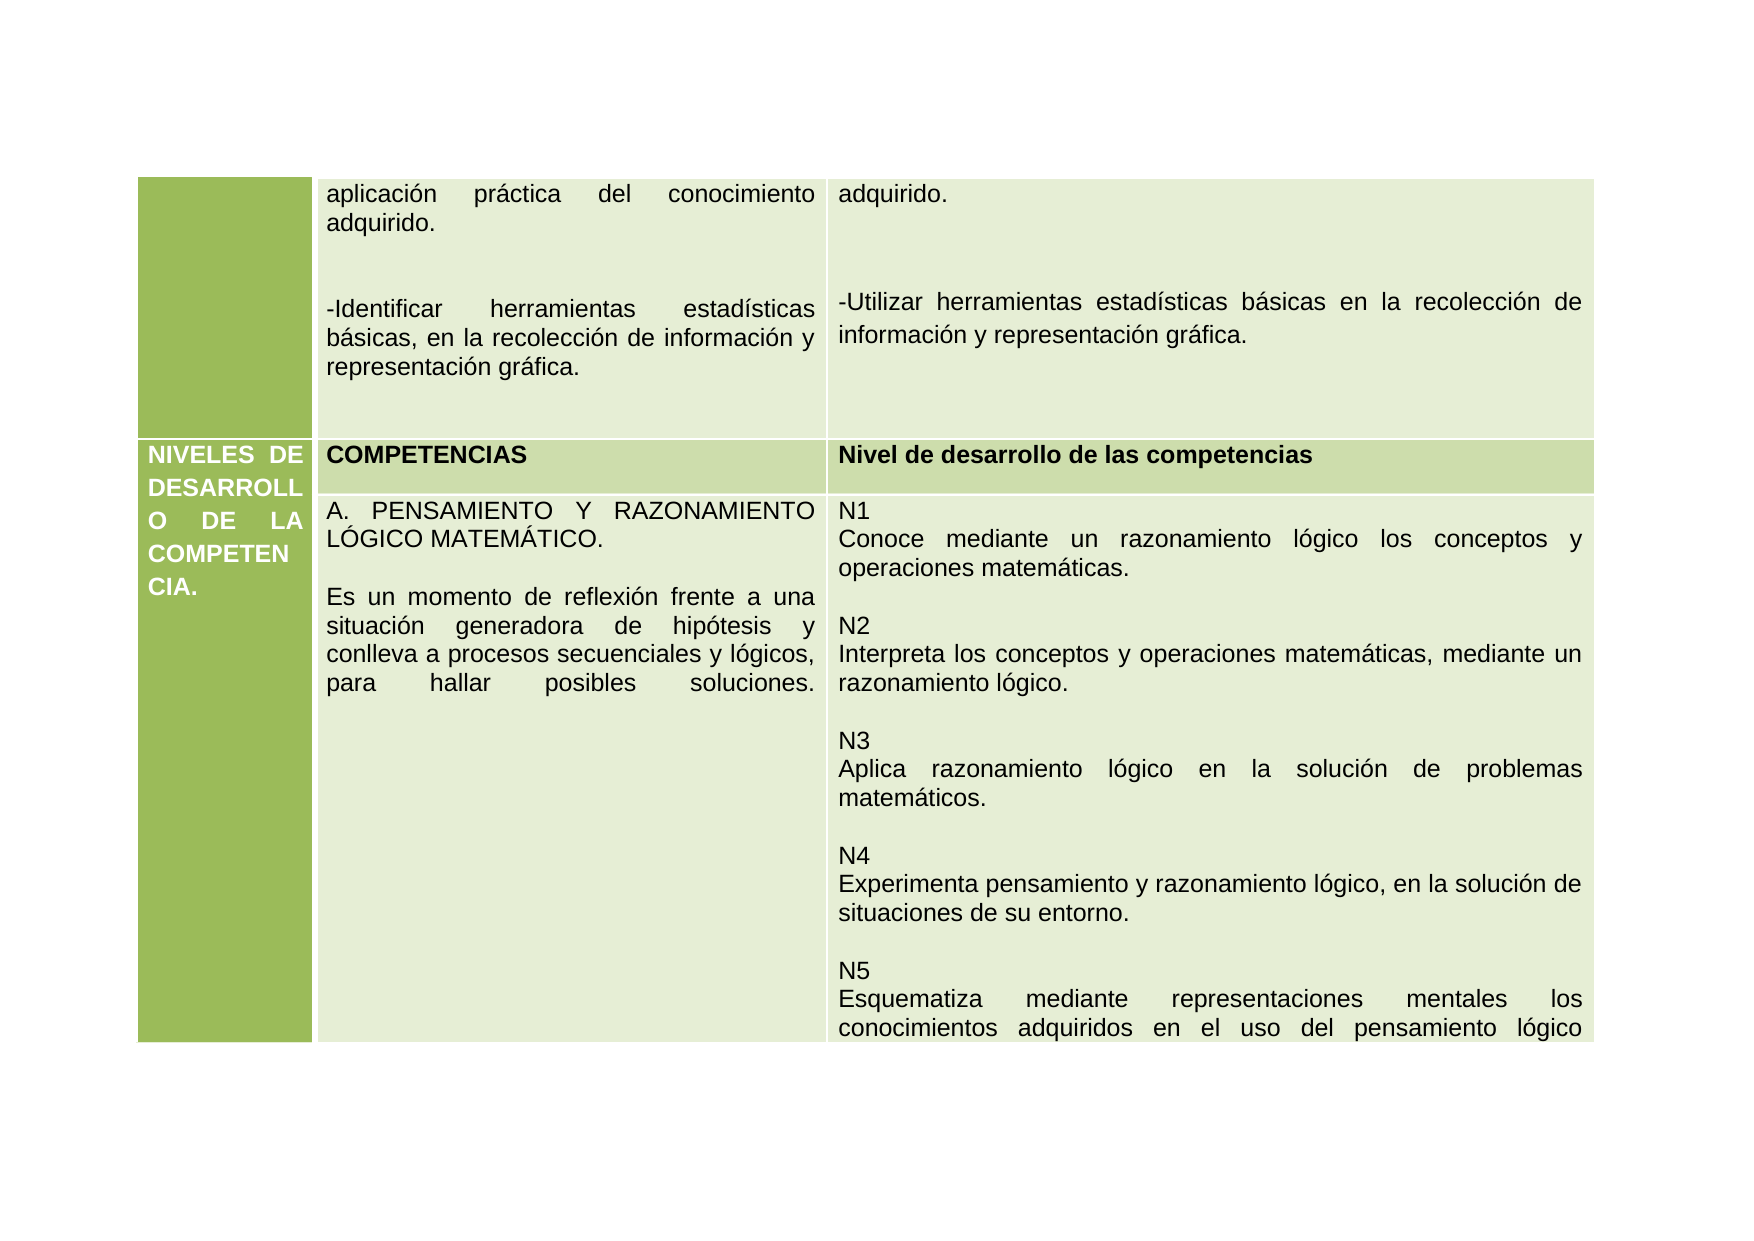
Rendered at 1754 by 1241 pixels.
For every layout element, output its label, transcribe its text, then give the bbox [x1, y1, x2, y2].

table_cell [138, 177, 312, 438]
table_cell Nivel de desarrollo de las competencias [828, 440, 1594, 493]
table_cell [318, 179, 826, 438]
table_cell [318, 496, 826, 1042]
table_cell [828, 179, 1594, 438]
table_cell COMPETENCIAS [318, 440, 826, 493]
table_cell NIVELES DE DESARROLLO DE LA COMPETENCIA. [138, 440, 312, 1042]
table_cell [828, 496, 1594, 1042]
